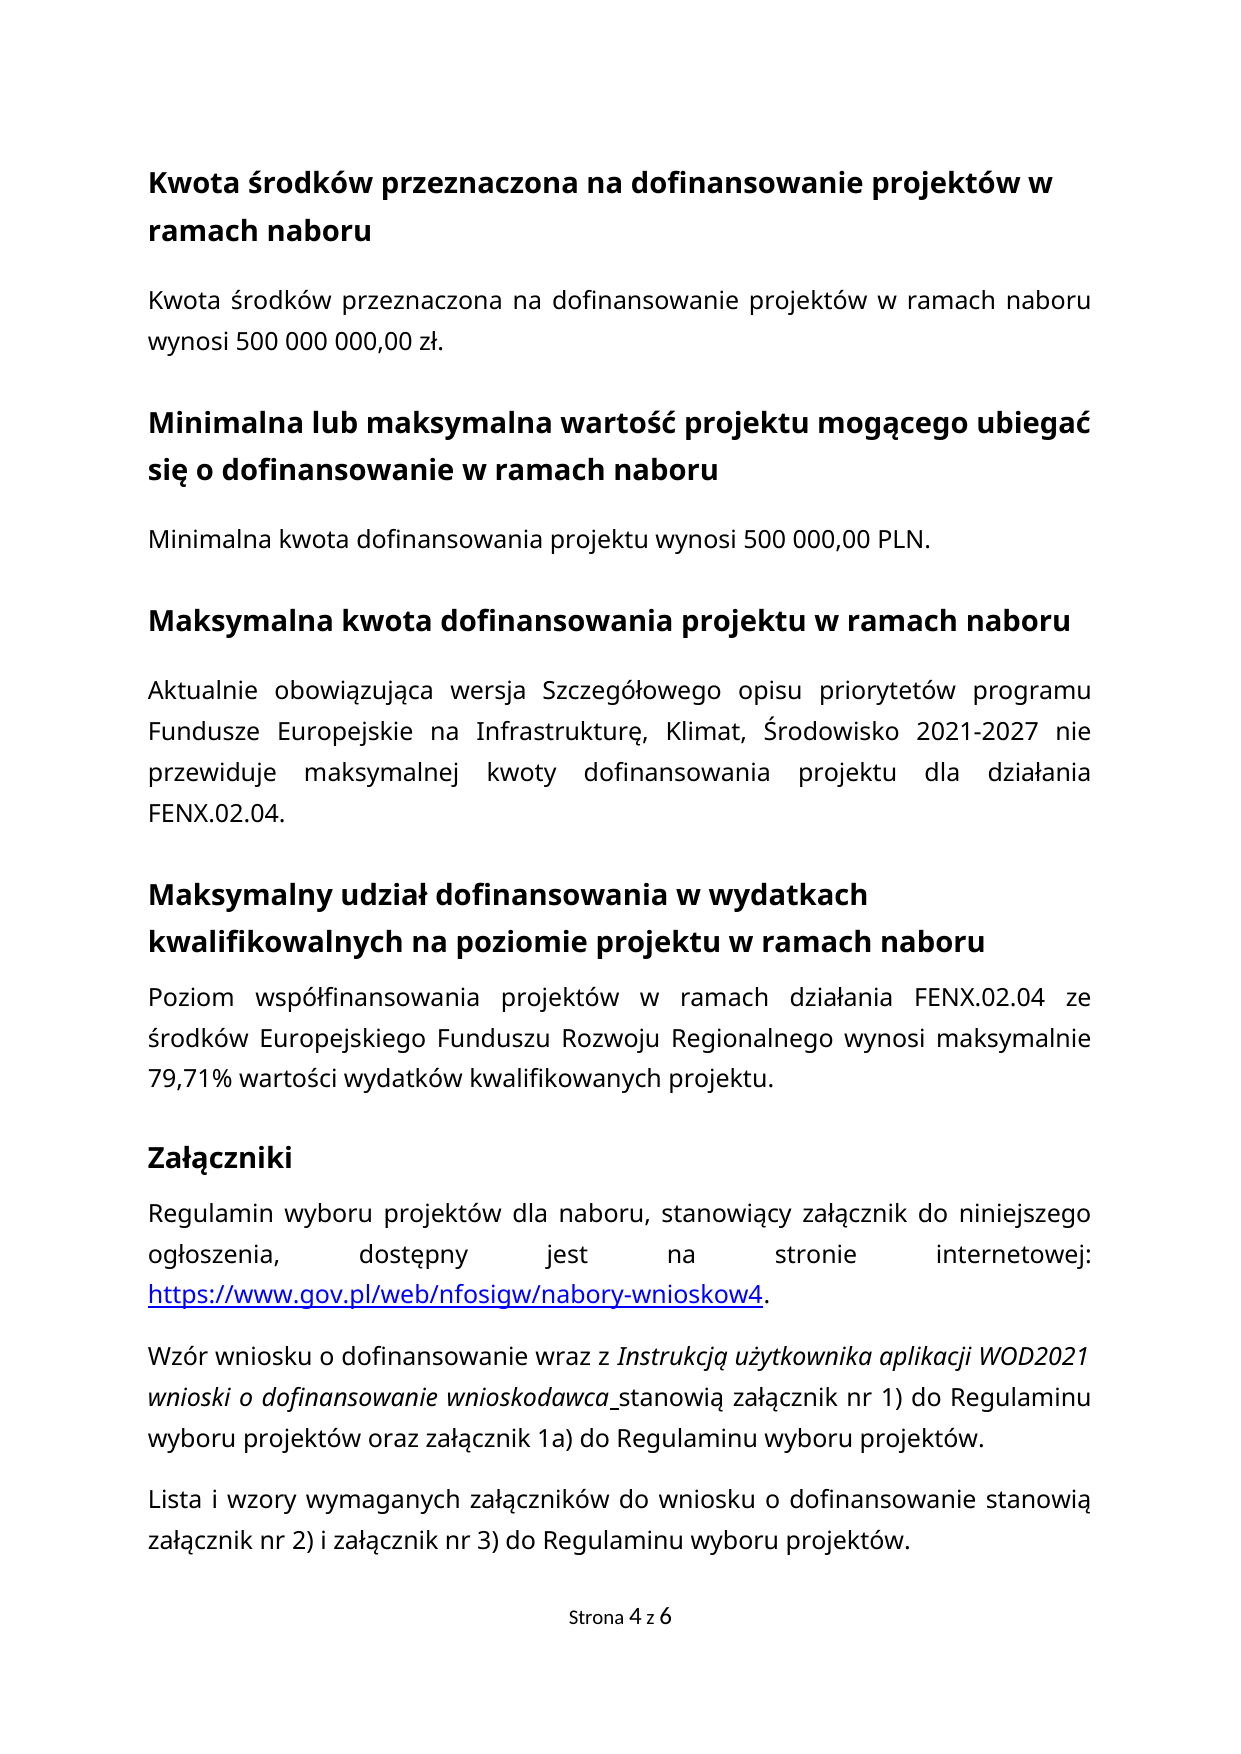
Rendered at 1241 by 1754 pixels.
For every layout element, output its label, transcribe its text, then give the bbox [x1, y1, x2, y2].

text Wzór wniosku o dofinansowanie wraz z Instrukcją użytkownika aplikacji WOD2021 wnioski o dofinansowanie wnioskodawca stanowią załącznik nr 1) do Regulaminu wyboru projektów oraz załącznik 1a) do Regulaminu wyboru projektów. [148, 1339, 1092, 1454]
subtitle Maksymalna kwota dofinansowania projektu w ramach naboru [148, 600, 1092, 640]
subtitle Kwota środków przeznaczona na dofinansowanie projektów w ramach naboru [148, 162, 1092, 250]
text Lista i wzory wymaganych załączników do wniosku o dofinansowanie stanowią załącznik nr 2) i załącznik nr 3) do Regulaminu wyboru projektów. [148, 1482, 1092, 1557]
text Minimalna kwota dofinansowania projektu wynosi 500 000,00 PLN. [148, 522, 1092, 556]
subtitle Załączniki [148, 1137, 1092, 1177]
text Poziom współfinansowania projektów w ramach działania FENX.02.04 ze środków Europejskiego Funduszu Rozwoju Regionalnego wynosi maksymalnie 79,71% wartości wydatków kwalifikowanych projektu. [148, 979, 1092, 1095]
subtitle Minimalna lub maksymalna wartość projektu mogącego ubiegać się o dofinansowanie w ramach naboru [148, 402, 1092, 489]
text Aktualnie obowiązująca wersja Szczegółowego opisu priorytetów programu Fundusze Europejskie na Infrastrukturę, Klimat, Środowisko 2021-2027 nie przewiduje maksymalnej kwoty dofinansowania projektu dla działania FENX.02.04. [148, 673, 1092, 829]
text Kwota środków przeznaczona na dofinansowanie projektów w ramach naboru wynosi 500 000 000,00 zł. [148, 283, 1092, 358]
subtitle Maksymalny udział dofinansowania w wydatkach kwalifikowalnych na poziomie projektu w ramach naboru [148, 874, 1092, 961]
text Regulamin wyboru projektów dla naboru, stanowiący załącznik do niniejszego ogłoszenia, dostępny jest na stronie internetowej: https://www.gov.pl/web/nfosigw/nabory-wnioskow4. [148, 1195, 1092, 1311]
